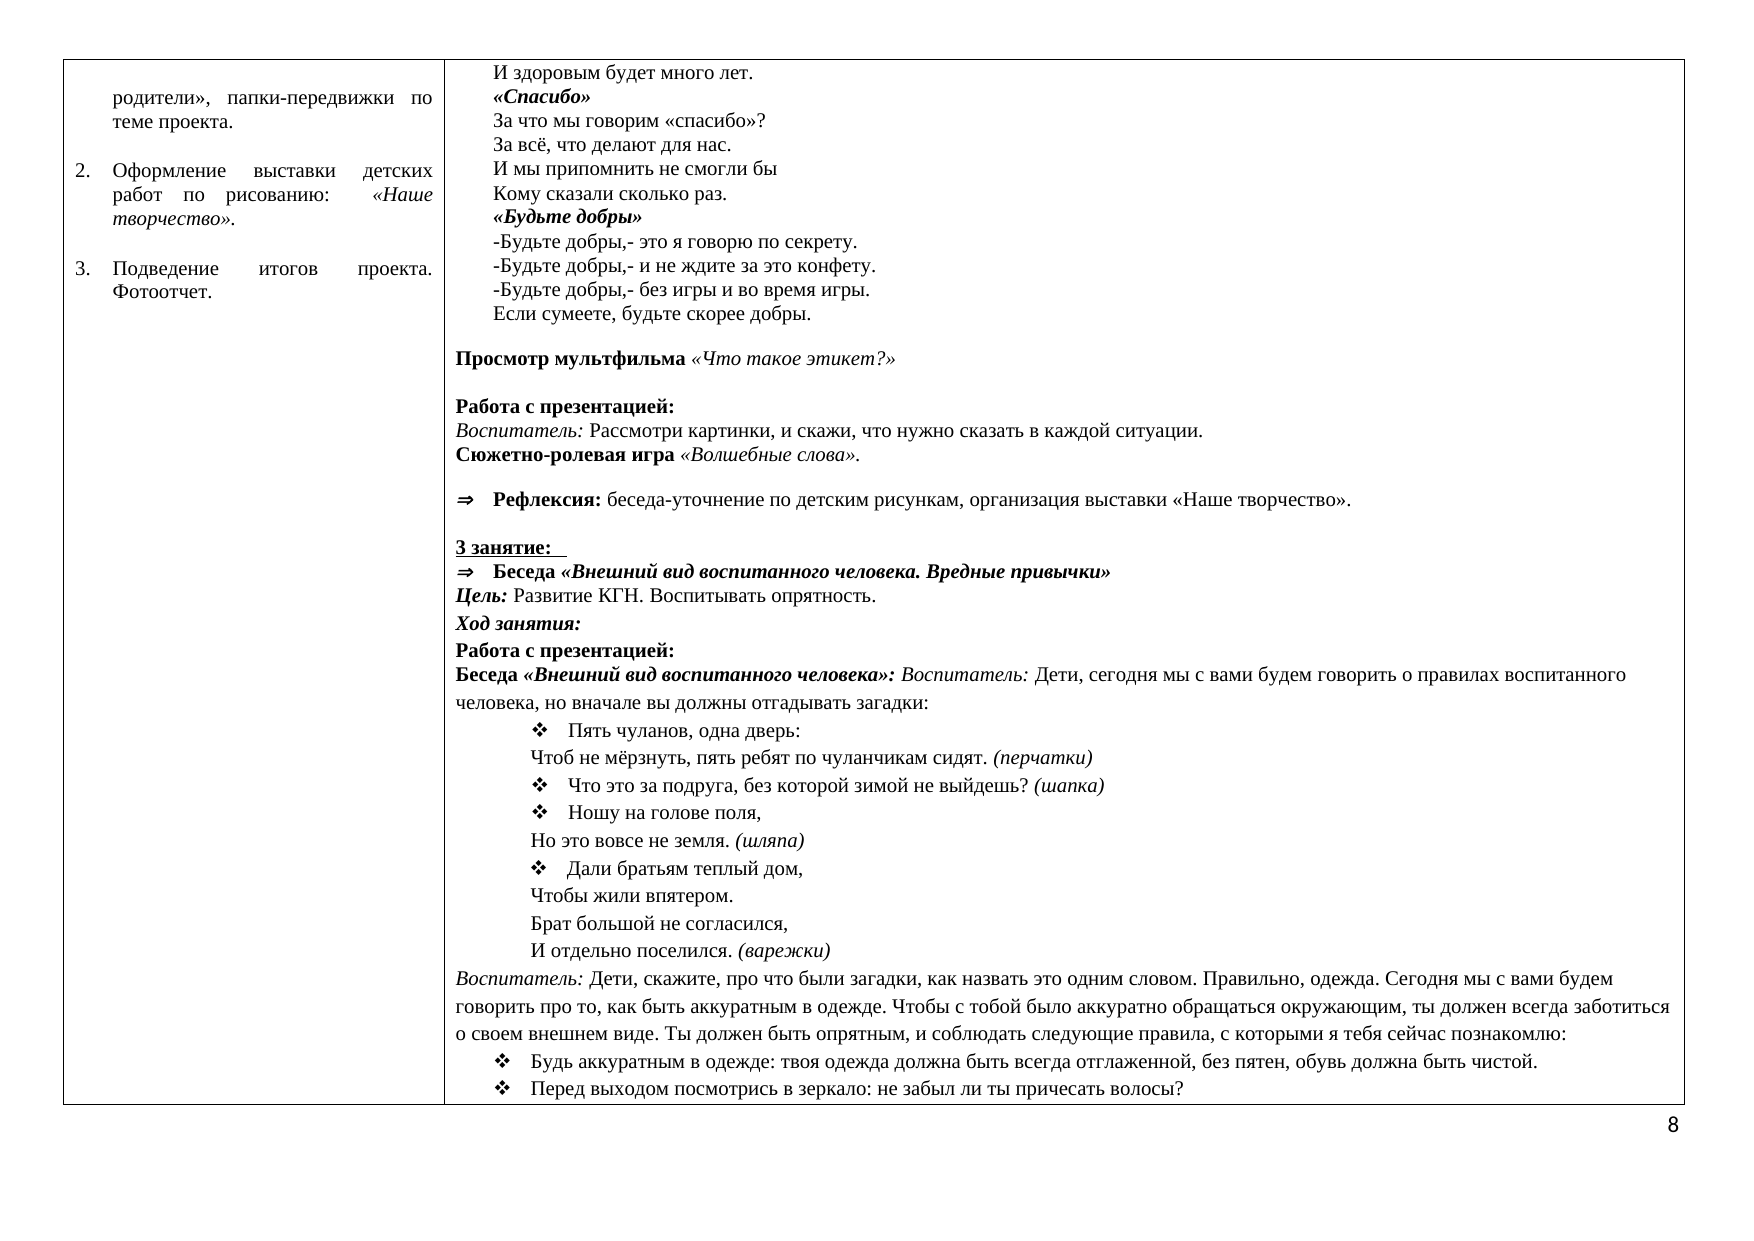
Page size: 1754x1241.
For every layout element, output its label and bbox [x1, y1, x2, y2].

table_cell [64, 60, 444, 1104]
table_cell [445, 60, 1684, 1104]
